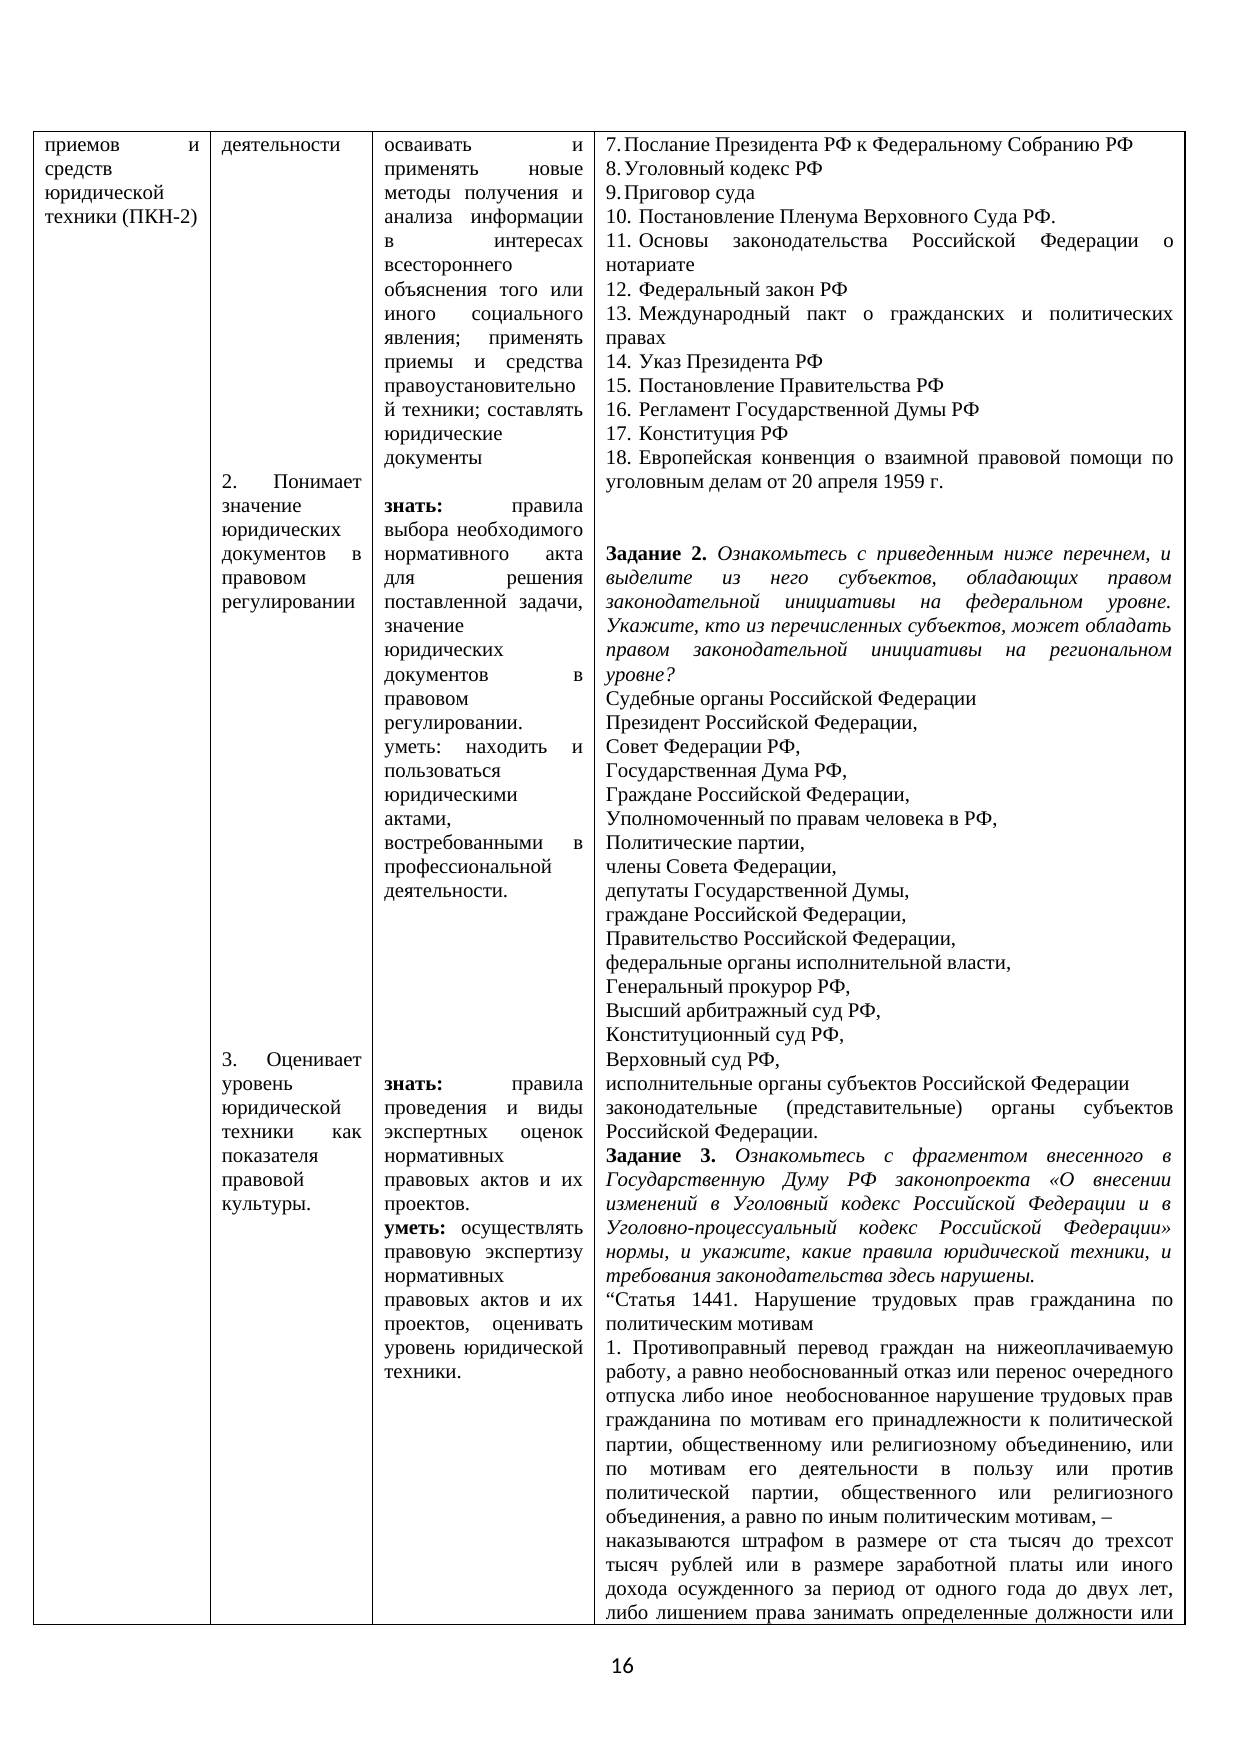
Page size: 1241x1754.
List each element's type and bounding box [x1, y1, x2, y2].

table_cell [595, 132, 1184, 1624]
table_cell [34, 132, 210, 1624]
table_cell [373, 132, 594, 1624]
table_cell [211, 132, 372, 1624]
